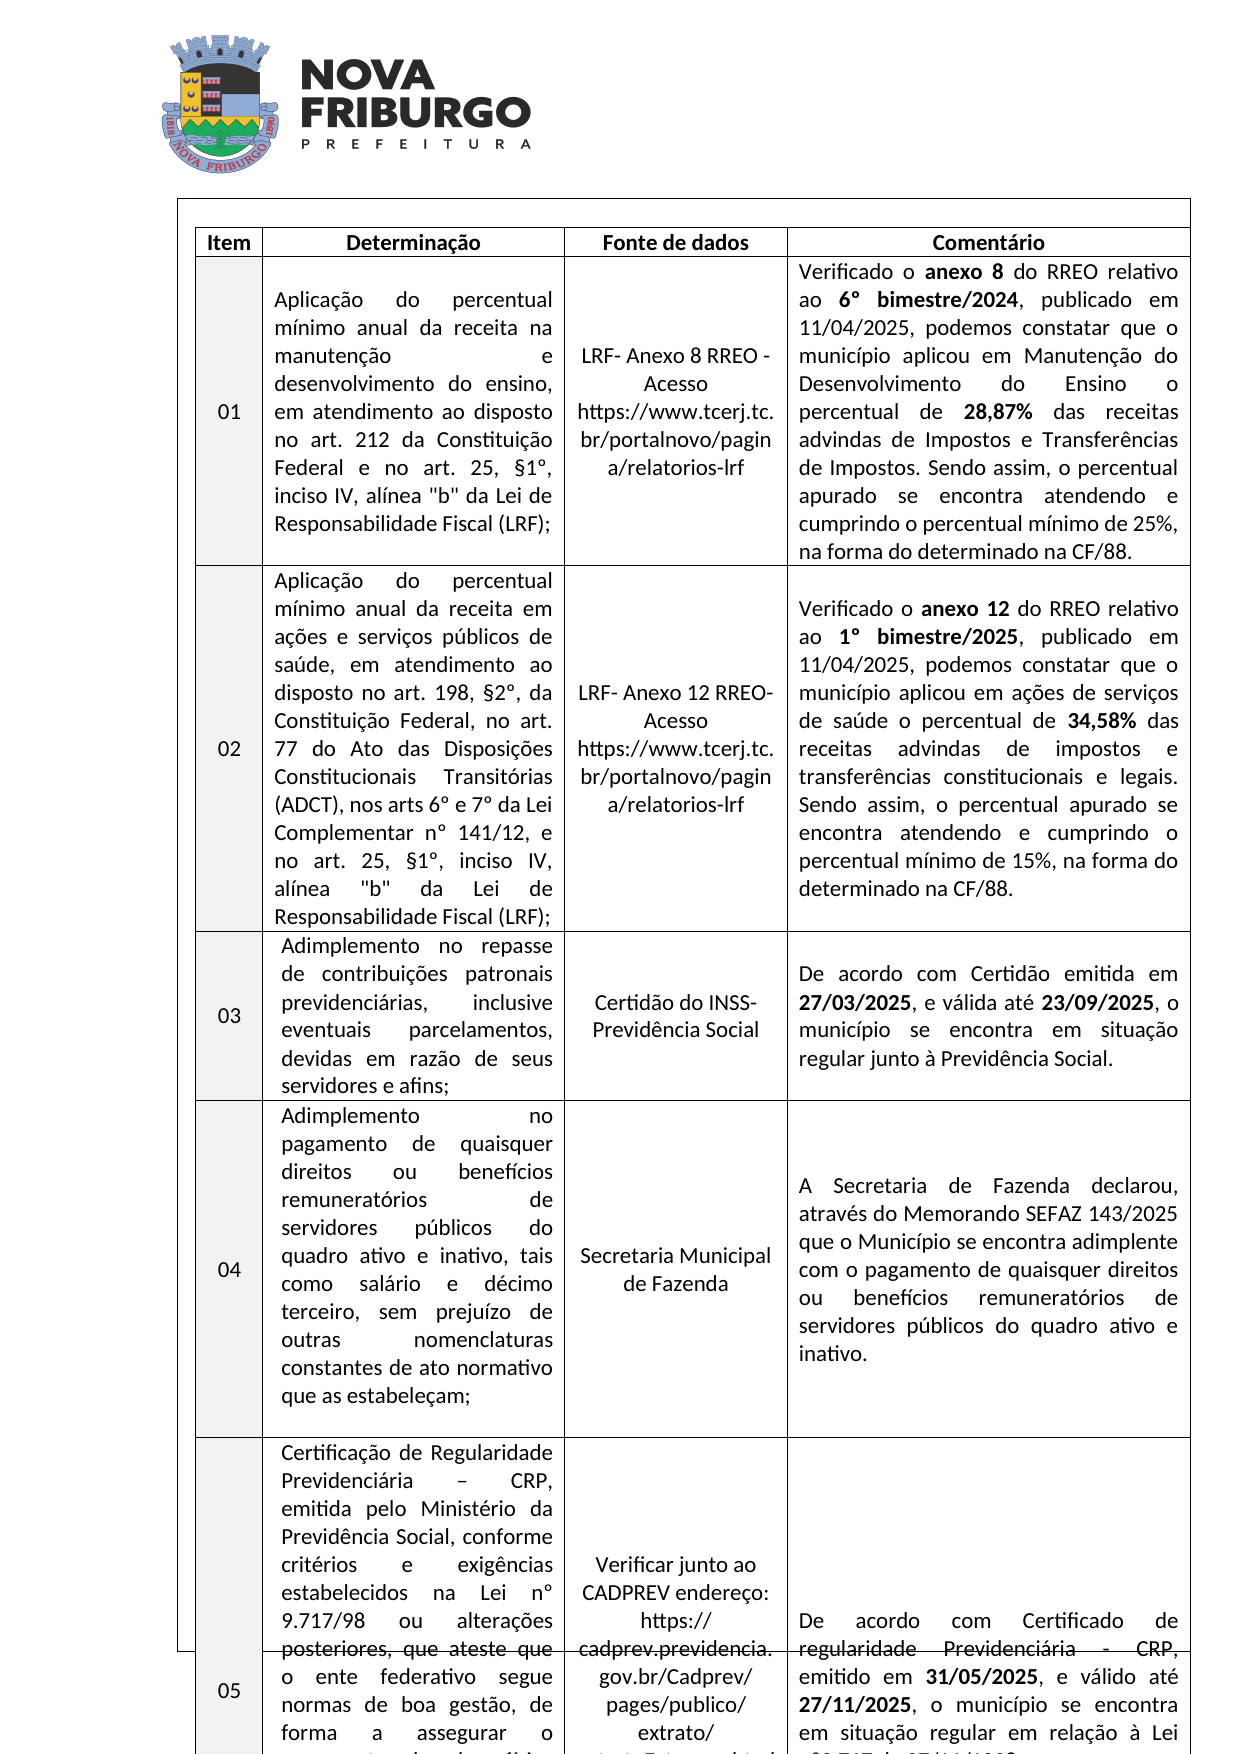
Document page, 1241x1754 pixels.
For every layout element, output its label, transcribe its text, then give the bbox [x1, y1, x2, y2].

picture [147, 29, 544, 175]
table_cell Na ânsia de prever possíveis dificuldades administrativas relacionada a tramitação processual em espaço escasso de tempo entre um evento e outro e a fim de buscar a economicidade e a legalidade dos atos públicos, optamos em buscar um procedimento administrativo que abrangesse todas as necessidades relacionadas para o período de 1 (um) ano. A opção da escolha pela contratação do serviço através Sistema de Registro de Preços – SRP decorre da característica de caráter continuado e a necessidade de aquisições parceladas, bem como do fato de que essa modalidade é a que melhor se coaduna com o planejamento institucional, inclusive no que se refere a logística de suprimento. A utilização do Sistema de Registro de Preço está pautada no Inciso IV do Art. 78 e Art. 82 da Lei 14.133/21 e justificada a partir do inciso I, III e V do Art. 3º do Decreto 11.462/23, uma vez que os serviços em pauta têm a necessidade de contratação frequente para atender aos eventos ao longo do ano, atender mais de uma unidade requisitante, neste ato representadas pela Secretaria de Turismo e Secretaria de Cultura, além de não ser possível definir previamente o quantitativo a ser demandado. Conforme toda a fundamentação acima, especialmente no que tange à solução de mercado escolhida, a Secretaria de Turismo e Secretaria de Cultura, entendem que a contratação em pauta é tecnicamente viável, tendo em vista que foram encontradas na região fornecedores e empresas capazes de executar o objeto do presente. Ademais as Secretarias solicitantes realizam anualmente licitações referentes aos serviços a serem contratados para realização das eventuais atividades promovidas por estas especializadas, no intuito de promover as condições mínimas necessárias para que todos seus eventos aconteçam com máxima ordem, salubridade e segurança possível. Do cumprimento das Determinações TCE-RJ em P.212.591-1/22 e P.237.864-9/24: Em atendimento à determinação delineada pelo TCE-RJ em P.212.591-1/22 e P.237.864-9/24, a qual descreve o dever de constar em Estudo Técnico Preliminar das Contratações para realização de eventos, indicadores que evidenciem o atendimento às obrigações constitucionais da gestão municipal, bem como os impactos econômicos e sociais dos eventos, trazemos abaixo as informações coletadas e que diante dos dados apresentados não inviabilizam a realização do pretenso evento. Trazemos ainda em anexo ao presente, as informações coletadas com as Secretarias responsáveis. [178, 199, 1190, 1651]
